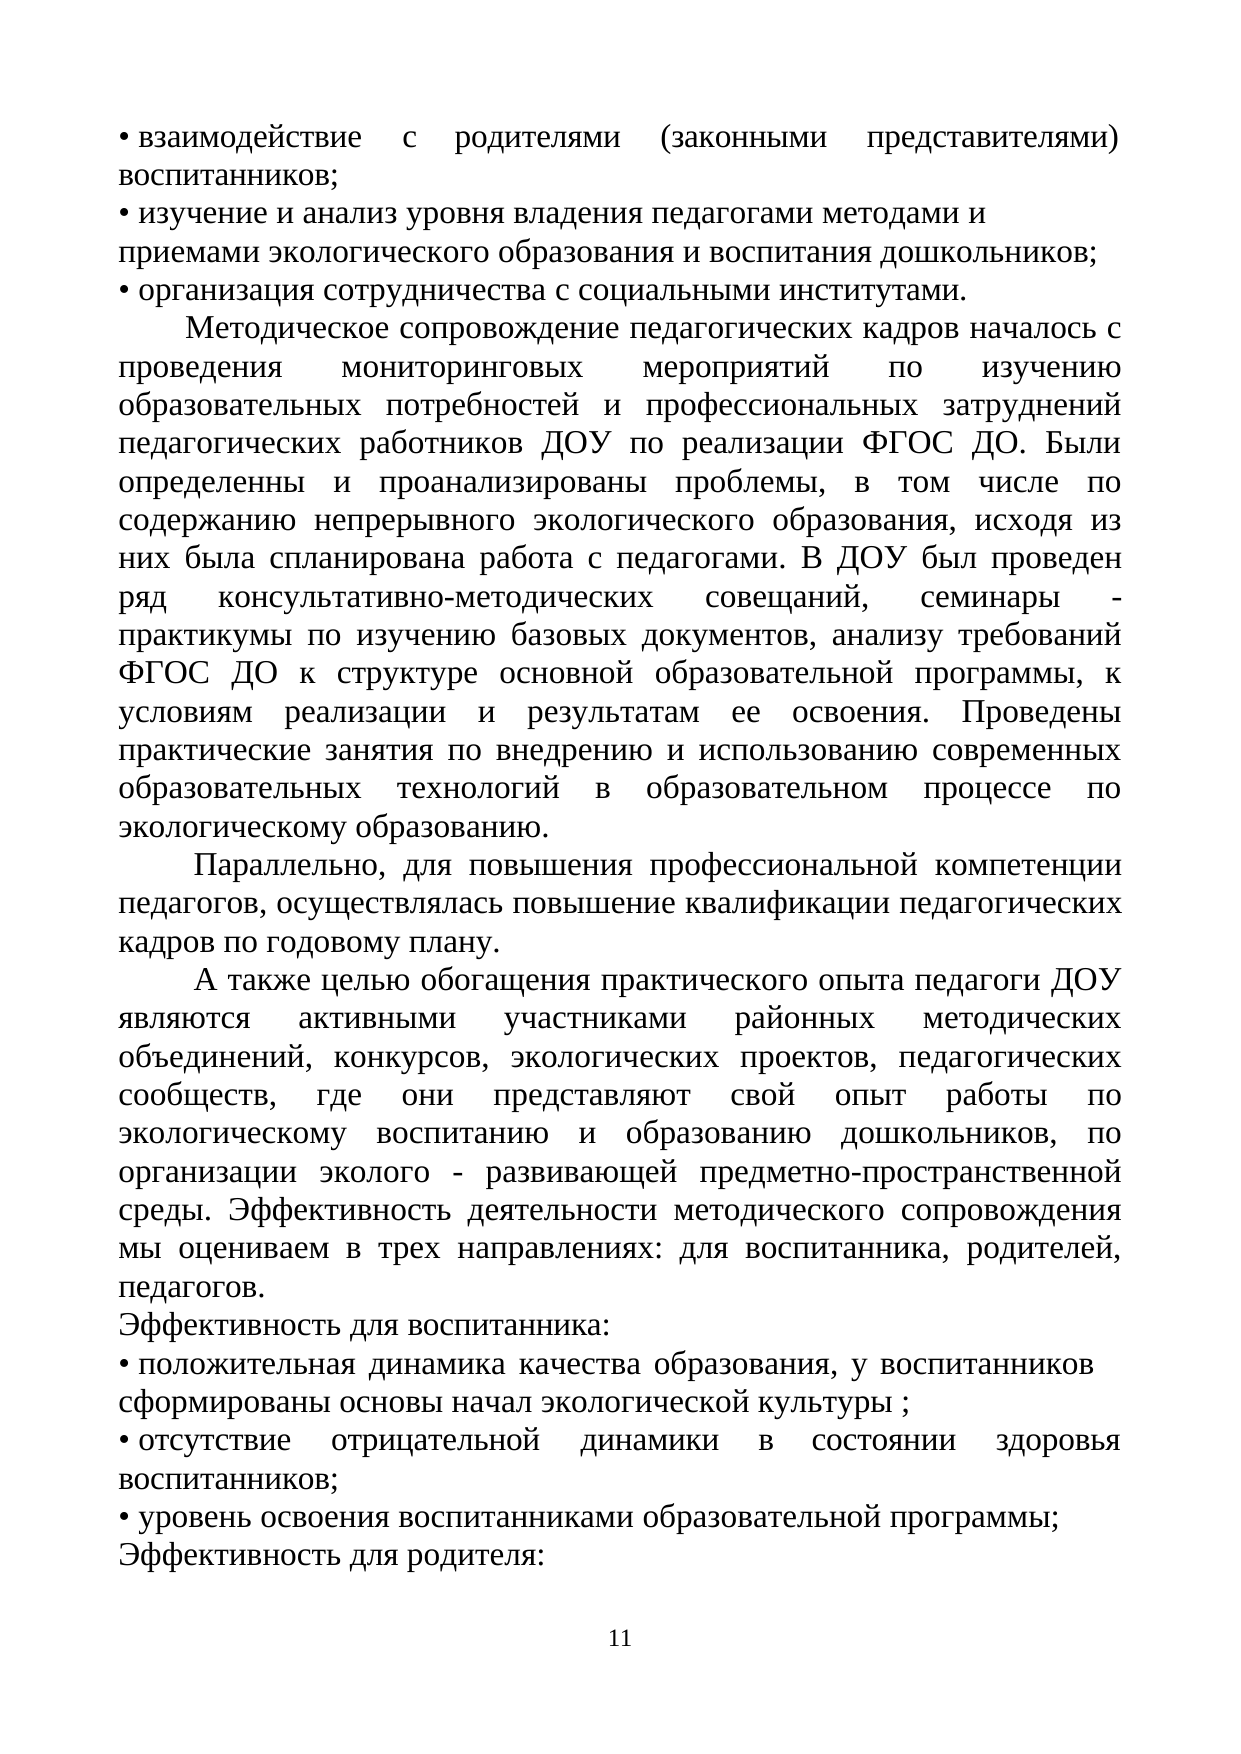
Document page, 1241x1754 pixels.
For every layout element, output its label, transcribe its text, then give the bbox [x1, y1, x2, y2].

list изучение и анализ уровня владения педагогами методами и приемами экологического образования и воспитания дошкольников; [118, 193, 1122, 269]
text А также целью обогащения практического опыта педагоги ДОУ являются активными участниками районных методических объединений, конкурсов, экологических проектов, педагогических сообществ, где они представляют свой опыт работы по экологическому воспитанию и образованию дошкольников, по организации эколого - развивающей предметно-пространственной среды. Эффективность деятельности методического сопровождения мы оцениваем в трех направлениях: для воспитанника, родителей, педагогов. [118, 959, 1123, 1304]
text Эффективность для воспитанника: [118, 1304, 1223, 1343]
list взаимодействие с родителями (законными представителями) воспитанников; [118, 116, 1122, 193]
list отсутствие отрицательной динамики в состоянии здоровья воспитанников; [118, 1419, 1122, 1496]
list положительная динамика качества образования, у воспитанников сформированы основы начал экологической культуры ; [118, 1343, 1122, 1419]
list организация сотрудничества с социальными институтами. [118, 269, 1223, 308]
list уровень освоения воспитанниками образовательной программы; Эффективность для родителя: [118, 1496, 1060, 1573]
text Параллельно, для повышения профессиональной компетенции педагогов, осуществлялась повышение квалификации педагогических кадров по годовому плану. [118, 844, 1123, 959]
text Методическое сопровождение педагогических кадров началось с проведения мониторинговых мероприятий по изучению образовательных потребностей и профессиональных затруднений педагогических работников ДОУ по реализации ФГОС ДО. Были определенны и проанализированы проблемы, в том числе по содержанию непрерывного экологического образования, исходя из них была спланирована работа с педагогами. В ДОУ был проведен ряд консультативно-методических совещаний, семинары - практикумы по изучению базовых документов, анализу требований ФГОС ДО к структуре основной образовательной программы, к условиям реализации и результатам ее освоения. Проведены практические занятия по внедрению и использованию современных образовательных технологий в образовательном процессе по экологическому образованию. [118, 308, 1122, 844]
